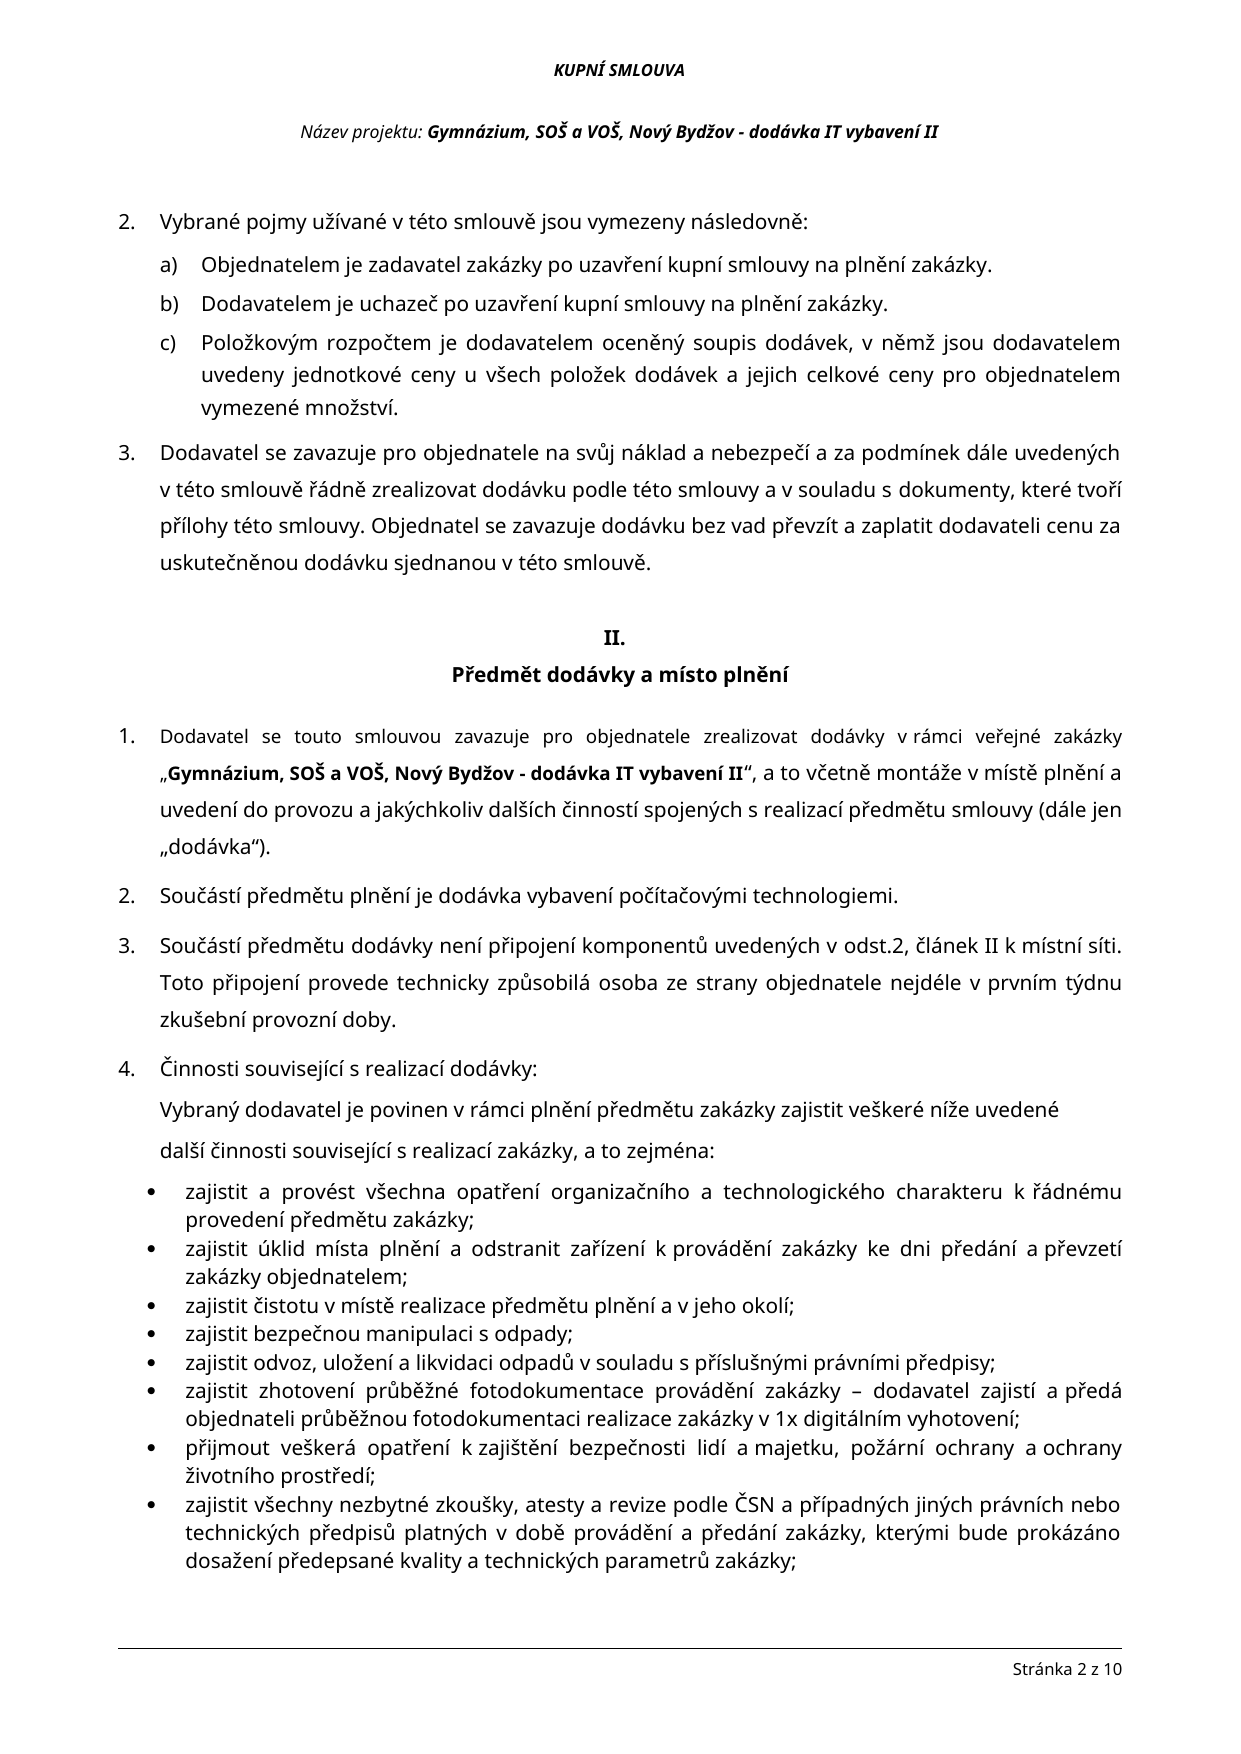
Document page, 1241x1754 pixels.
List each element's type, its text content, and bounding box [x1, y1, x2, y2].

text Objednatelem je zadavatel zakázky po uzavření kupní smlouvy na plnění zakázky. [159, 250, 1122, 278]
text Předmět dodávky a místo plnění [118, 660, 1122, 688]
list zajistit čistotu v místě realizace předmětu plnění a v jeho okolí; [148, 1291, 1122, 1319]
text Dodavatel se zavazuje pro objednatele na svůj náklad a nebezpečí a za podmínek dále uvedených v této smlouvě řádně zrealizovat dodávku podle této smlouvy a v souladu s dokumenty, které tvoří přílohy této smlouvy. Objednatel se zavazuje dodávku bez vad převzít a zaplatit dodavateli cenu za uskutečněnou dodávku sjednanou v této smlouvě. [118, 438, 1122, 577]
list zajistit všechny nezbytné zkoušky, atesty a revize podle ČSN a případných jiných právních nebo technických předpisů platných v době provádění a předání zakázky, kterými bude prokázáno dosažení předepsané kvality a technických parametrů zakázky; [148, 1490, 1122, 1575]
list přijmout veškerá opatření k zajištění bezpečnosti lidí a majetku, požární ochrany a ochrany životního prostředí; [148, 1433, 1122, 1490]
text Vybrané pojmy užívané v této smlouvě jsou vymezeny následovně: [118, 207, 1122, 235]
list zajistit a provést všechna opatření organizačního a technologického charakteru k řádnému provedení předmětu zakázky; [148, 1177, 1122, 1234]
text Položkovým rozpočtem je dodavatelem oceněný soupis dodávek, v němž jsou dodavatelem uvedeny jednotkové ceny u všech položek dodávek a jejich celkové ceny pro objednatelem vymezené množství. [159, 328, 1122, 421]
list zajistit bezpečnou manipulaci s odpady; [148, 1319, 1122, 1348]
list zajistit zhotovení průběžné fotodokumentace provádění zakázky – dodavatel zajistí a předá objednateli průběžnou fotodokumentaci realizace zakázky v 1x digitálním vyhotovení; [148, 1376, 1122, 1433]
text Součástí předmětu dodávky není připojení komponentů uvedených v odst.2, článek II k místní síti. Toto připojení provede technicky způsobilá osoba ze strany objednatele nejdéle v prvním týdnu zkušební provozní doby. [118, 931, 1122, 1033]
text Dodavatelem je uchazeč po uzavření kupní smlouvy na plnění zakázky. [159, 289, 1122, 317]
text Součástí předmětu plnění je dodávka vybavení počítačovými technologiemi. [118, 882, 1122, 910]
text Činnosti související s realizací dodávky: [118, 1054, 1122, 1083]
text Vybraný dodavatel je povinen v rámci plnění předmětu zakázky zajistit veškeré níže uvedené [118, 1095, 1122, 1123]
text další činnosti související s realizací zakázky, a to zejména: [118, 1136, 1122, 1164]
text Dodavatel se touto smlouvou zavazuje pro objednatele zrealizovat dodávky v rámci veřejné zakázky „Gymnázium, SOŠ a VOŠ, Nový Bydžov - dodávka IT vybavení II“, a to včetně montáže v místě plnění a uvedení do provozu a jakýchkoliv dalších činností spojených s realizací předmětu smlouvy (dále jen „dodávka“). [118, 722, 1122, 861]
list zajistit úklid místa plnění a odstranit zařízení k provádění zakázky ke dni předání a převzetí zakázky objednatelem; [148, 1234, 1122, 1291]
list zajistit odvoz, uložení a likvidaci odpadů v souladu s příslušnými právními předpisy; [148, 1348, 1122, 1376]
